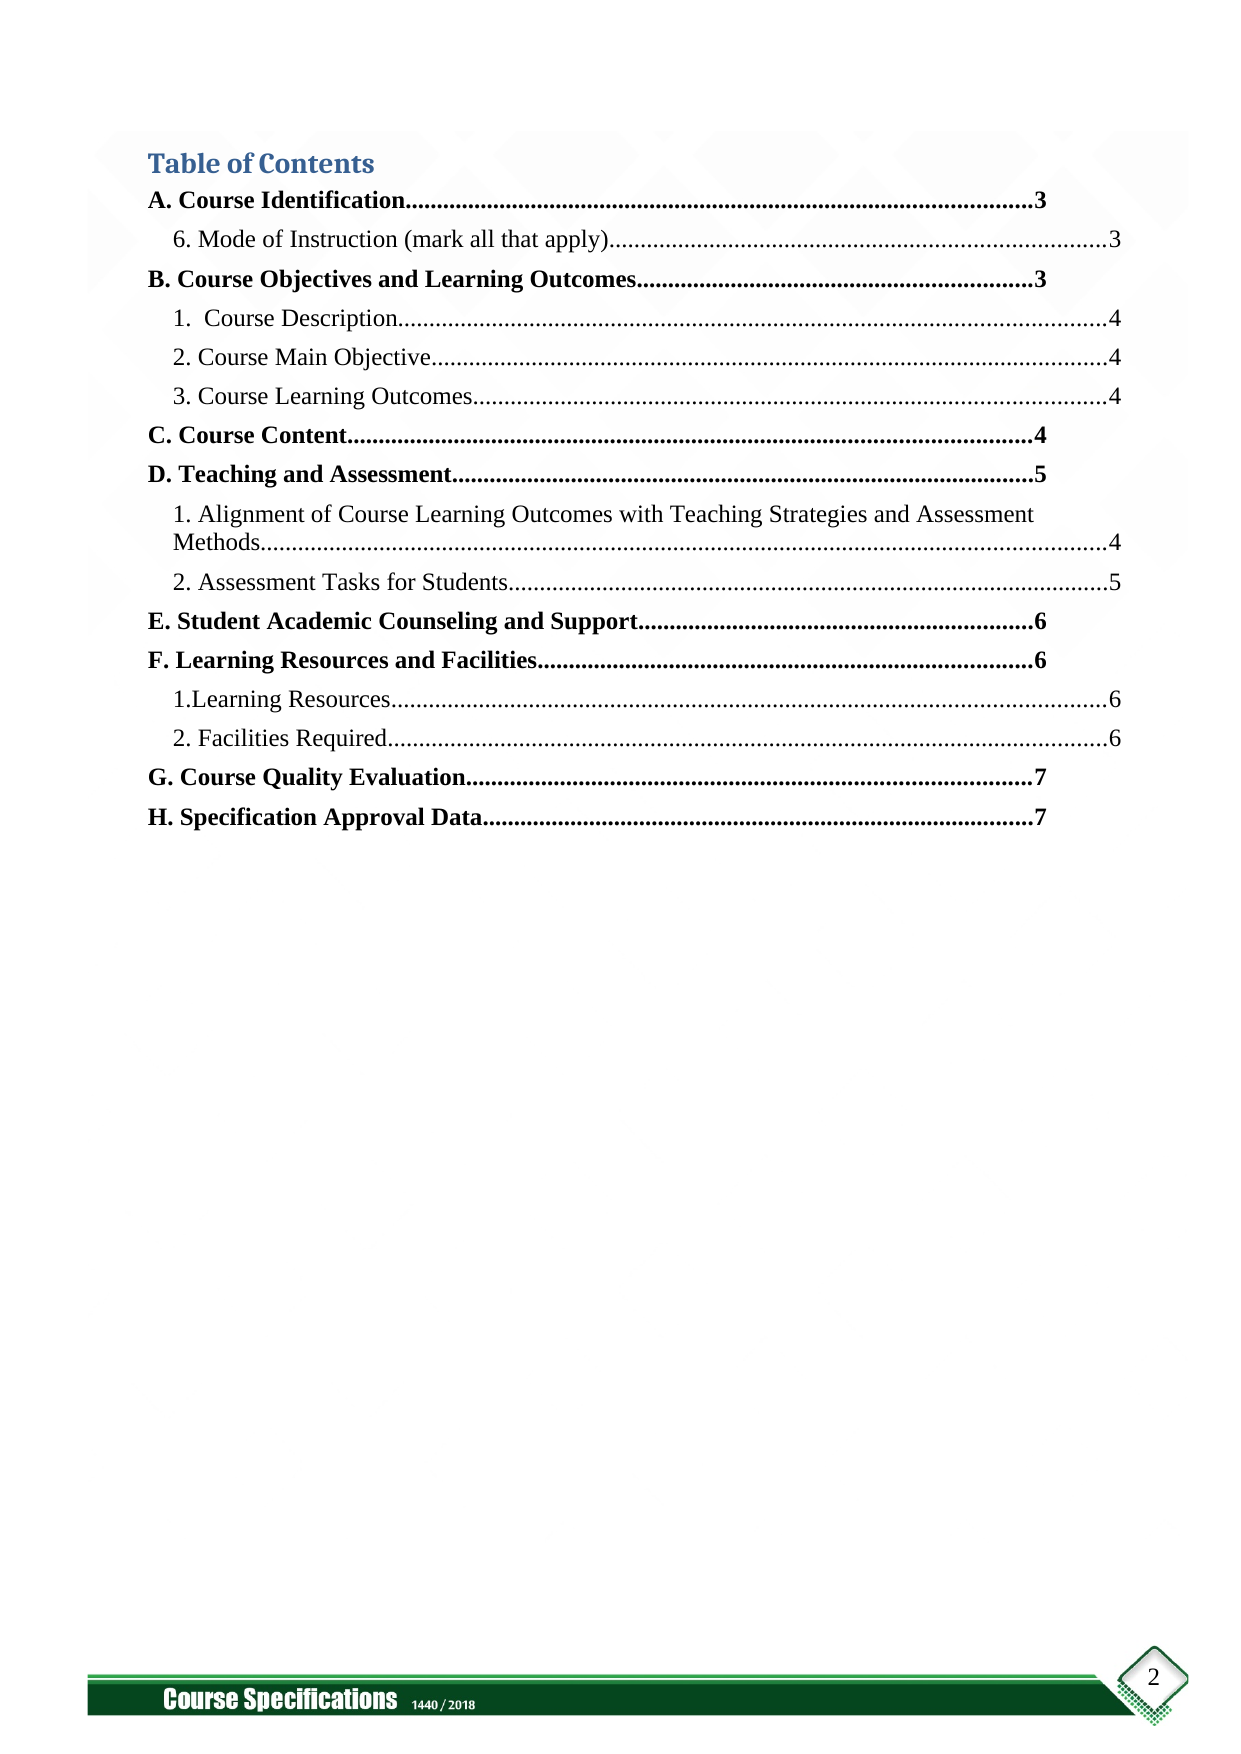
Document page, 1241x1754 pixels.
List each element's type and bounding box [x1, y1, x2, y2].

picture [87, 131, 1189, 1726]
